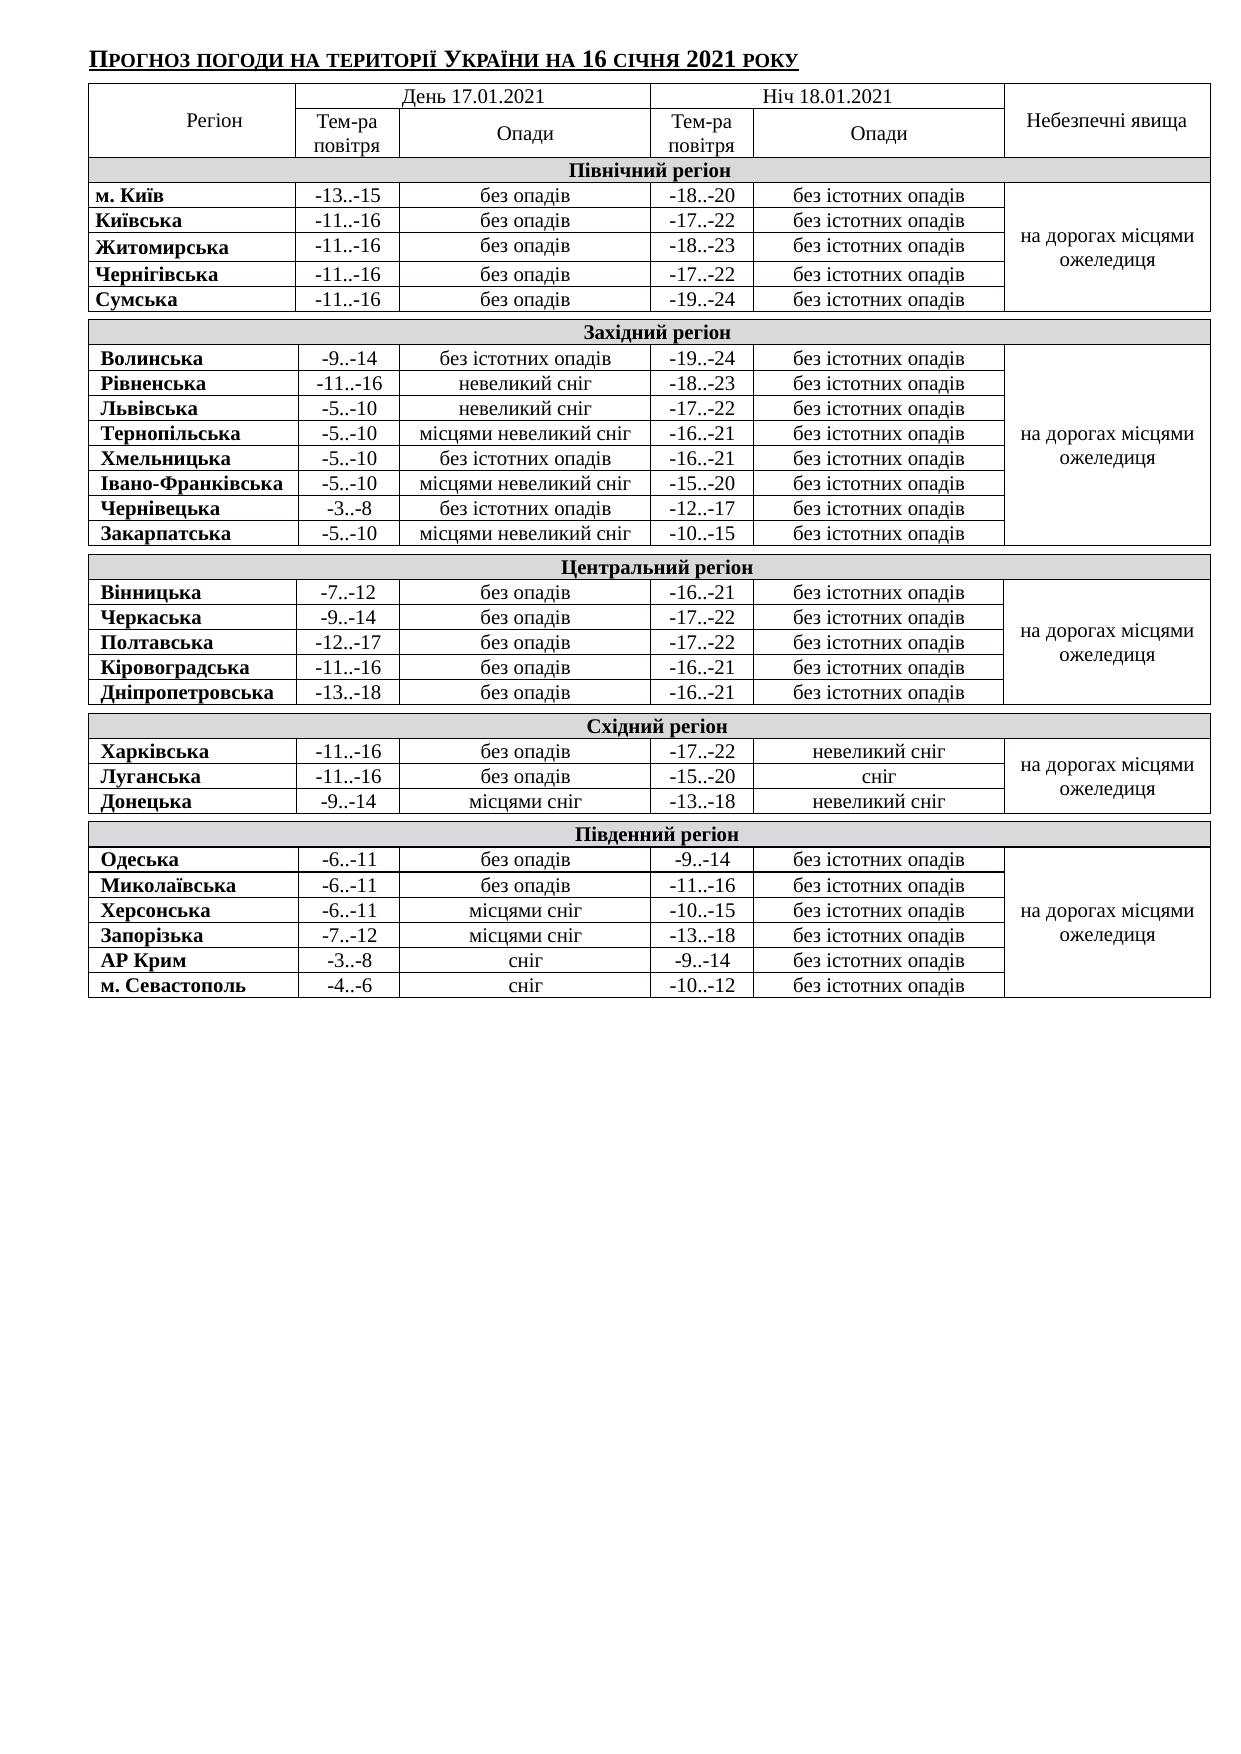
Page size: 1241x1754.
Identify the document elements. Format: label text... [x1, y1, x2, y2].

table_cell -15..-20 [651, 764, 753, 788]
table_cell без істотних опадів [754, 630, 1003, 654]
table_cell Дніпропетровська [89, 680, 296, 704]
table_cell без опадів [400, 208, 650, 232]
table_cell без опадів [400, 287, 650, 311]
table_cell без істотних опадів [400, 345, 650, 369]
table_cell без опадів [400, 605, 650, 629]
table_cell без опадів [400, 630, 650, 654]
table_cell місцями сніг [400, 898, 650, 922]
table_cell м. Севастополь [89, 973, 298, 997]
table_cell Кіровоградська [89, 655, 296, 679]
table_cell -10..-12 [651, 973, 753, 997]
table_cell -11..-16 [296, 208, 399, 232]
table_cell без істотних опадів [754, 471, 1004, 495]
table_cell -17..-22 [651, 605, 753, 629]
table_cell без істотних опадів [754, 521, 1004, 545]
table_cell Чернігівська [89, 262, 295, 286]
table_cell -11..-16 [296, 262, 399, 286]
table_cell Житомирська [89, 233, 295, 261]
table_cell -5..-10 [299, 446, 399, 470]
table_cell без істотних опадів [754, 923, 1004, 947]
table_cell -9..-14 [651, 848, 753, 871]
table_cell без істотних опадів [754, 262, 1004, 286]
table_cell -17..-22 [651, 208, 753, 232]
table_cell Закарпатська [89, 521, 298, 545]
table_cell місцями сніг [400, 789, 650, 813]
table_cell без істотних опадів [754, 396, 1004, 420]
table_cell без опадів [400, 233, 650, 261]
table_cell -16..-21 [651, 580, 753, 604]
table_cell -13..-18 [297, 680, 399, 704]
table_cell без істотних опадів [754, 421, 1004, 445]
table_cell -3..-8 [299, 948, 399, 972]
table_cell Тем-ра повітря [296, 109, 399, 157]
table_cell -3..-8 [299, 496, 399, 520]
table_header Центральний регіон [89, 555, 1210, 579]
table_cell -15..-20 [651, 471, 753, 495]
table_cell без опадів [400, 764, 650, 788]
table_cell Рівненська [89, 371, 298, 394]
table_cell без опадів [400, 873, 650, 897]
table_header Західний регіон [89, 320, 1210, 344]
table_cell Полтавська [89, 630, 296, 654]
table_cell Черкаська [89, 605, 296, 629]
table_cell -9..-14 [299, 345, 399, 369]
table_cell Київська [89, 208, 295, 232]
table_cell -17..-22 [651, 739, 753, 763]
table_cell без істотних опадів [754, 873, 1004, 897]
table_cell -5..-10 [299, 421, 399, 445]
table_cell без істотних опадів [754, 848, 1004, 871]
table_cell -6..-11 [299, 873, 399, 897]
table_cell -13..-15 [296, 183, 399, 207]
table_cell -9..-14 [651, 948, 753, 972]
table_cell без опадів [400, 655, 650, 679]
table_cell -6..-11 [299, 848, 399, 871]
table_header Південний регіон [89, 822, 1210, 846]
table_cell Запорізька [89, 923, 298, 947]
table_cell Сумська [89, 287, 295, 311]
table_cell Опади [754, 109, 1004, 157]
table_cell -6..-11 [299, 898, 399, 922]
table_cell -16..-21 [651, 680, 753, 704]
table_cell без істотних опадів [754, 208, 1004, 232]
table_cell Луганська [89, 764, 296, 788]
table_cell без опадів [400, 580, 650, 604]
table_cell -19..-24 [651, 287, 753, 311]
table_cell -17..-22 [651, 630, 753, 654]
table_cell -12..-17 [651, 496, 753, 520]
table_cell -10..-15 [651, 521, 753, 545]
table_cell -11..-16 [297, 739, 399, 763]
table_cell Чернівецька [89, 496, 298, 520]
table_cell без істотних опадів [400, 496, 650, 520]
table_cell без опадів [400, 262, 650, 286]
table_cell -16..-21 [651, 421, 753, 445]
table_cell невеликий сніг [400, 371, 650, 394]
table_cell місцями невеликий сніг [400, 521, 650, 545]
table_cell сніг [400, 973, 650, 997]
table_cell Харківська [89, 739, 296, 763]
table_cell -18..-23 [651, 371, 753, 394]
table_cell -16..-21 [651, 446, 753, 470]
table_cell -5..-10 [299, 521, 399, 545]
table_cell невеликий сніг [754, 789, 1004, 813]
table_cell -11..-16 [299, 371, 399, 394]
table_cell без істотних опадів [754, 345, 1004, 369]
table_cell Львівська [89, 396, 298, 420]
table_cell -13..-18 [651, 923, 753, 947]
table_cell -18..-23 [651, 233, 753, 261]
table_cell на дорогах місцями ожеледиця [1005, 848, 1210, 997]
table_cell -11..-16 [296, 287, 399, 311]
table_cell -9..-14 [297, 605, 399, 629]
table_cell без істотних опадів [754, 287, 1004, 311]
table_cell Донецька [89, 789, 296, 813]
table_header Регіон [89, 84, 295, 157]
table_cell Опади [400, 109, 650, 157]
table_header День 17.01.2021 [296, 84, 650, 108]
table_cell Північний регіон [89, 158, 1210, 182]
table_cell місцями невеликий сніг [400, 471, 650, 495]
table_header Ніч 18.01.2021 [651, 84, 1004, 108]
table_cell Одеська [89, 848, 298, 871]
table_cell невеликий сніг [400, 396, 650, 420]
table_cell -17..-22 [651, 396, 753, 420]
table_cell -18..-20 [651, 183, 753, 207]
table_cell без опадів [400, 739, 650, 763]
table_cell -11..-16 [296, 233, 399, 261]
table_header Небезпечні явища [1005, 84, 1210, 157]
table_cell -5..-10 [299, 396, 399, 420]
table_cell місцями невеликий сніг [400, 421, 650, 445]
table_cell Івано-Франківська [89, 471, 298, 495]
table_cell без істотних опадів [754, 680, 1003, 704]
table_cell -7..-12 [299, 923, 399, 947]
table_cell без істотних опадів [754, 233, 1004, 261]
table_cell -9..-14 [297, 789, 399, 813]
table_cell на дорогах місцями ожеледиця [1004, 580, 1210, 704]
table_cell -13..-18 [651, 789, 753, 813]
table_cell без істотних опадів [400, 446, 650, 470]
text Прогноз погоди на території України на 16 січня 2021 року [89, 44, 1181, 73]
table_cell без істотних опадів [754, 183, 1004, 207]
table_cell Вінницька [89, 580, 296, 604]
table_cell на дорогах місцями ожеледиця [1005, 345, 1210, 545]
table_cell -11..-16 [651, 873, 753, 897]
table_cell без істотних опадів [754, 371, 1004, 394]
table_cell без істотних опадів [754, 605, 1003, 629]
table_cell без істотних опадів [754, 898, 1004, 922]
table_cell -17..-22 [651, 262, 753, 286]
table_cell на дорогах місцями ожеледиця [1005, 739, 1210, 813]
table_cell -16..-21 [651, 655, 753, 679]
table_cell невеликий сніг [754, 739, 1004, 763]
table_cell без опадів [400, 680, 650, 704]
table_cell -19..-24 [651, 345, 753, 369]
table_cell -11..-16 [297, 655, 399, 679]
table_cell -4..-6 [299, 973, 399, 997]
table_cell на дорогах місцями ожеледиця [1005, 183, 1210, 311]
table_cell без опадів [400, 183, 650, 207]
table_cell без істотних опадів [754, 580, 1003, 604]
table_cell Миколаївська [89, 873, 298, 897]
table_cell -11..-16 [297, 764, 399, 788]
table_cell Хмельницька [89, 446, 298, 470]
table_cell м. Київ [89, 183, 295, 207]
table_cell сніг [754, 764, 1004, 788]
table_cell без істотних опадів [754, 446, 1004, 470]
table_cell без істотних опадів [754, 948, 1004, 972]
table_cell -12..-17 [297, 630, 399, 654]
table_cell сніг [400, 948, 650, 972]
table_cell Волинська [89, 345, 298, 369]
table_cell без опадів [400, 848, 650, 871]
table_cell без істотних опадів [754, 655, 1003, 679]
table_header Східний регіон [89, 714, 1210, 738]
table_cell без істотних опадів [754, 973, 1004, 997]
table_cell місцями сніг [400, 923, 650, 947]
table_cell Тернопільська [89, 421, 298, 445]
table_cell Херсонська [89, 898, 298, 922]
table_cell АР Крим [89, 948, 298, 972]
table_cell -5..-10 [299, 471, 399, 495]
table_cell -7..-12 [297, 580, 399, 604]
table_cell без істотних опадів [754, 496, 1004, 520]
table_cell Тем-ра повітря [651, 109, 753, 157]
table_cell -10..-15 [651, 898, 753, 922]
